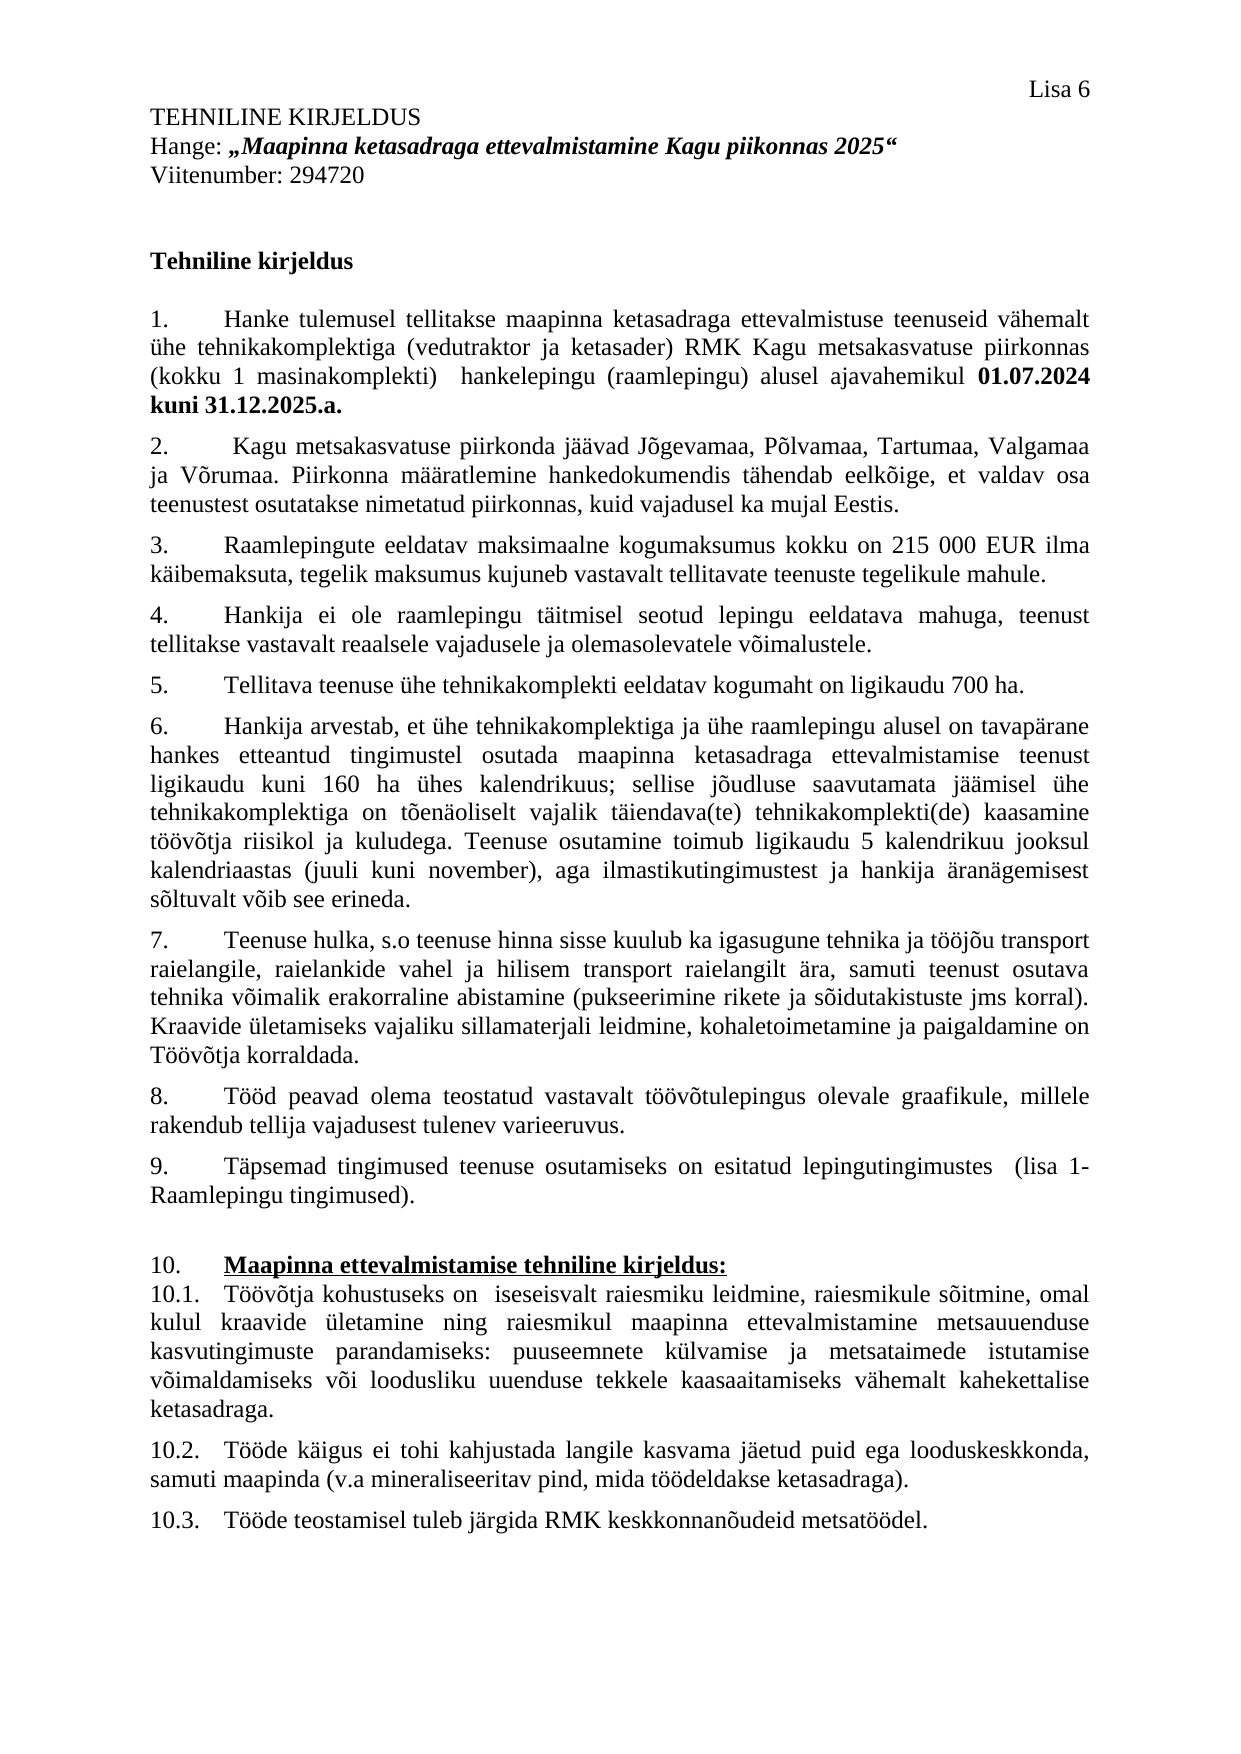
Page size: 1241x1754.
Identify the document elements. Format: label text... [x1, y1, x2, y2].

list Hanke tulemusel tellitakse maapinna ketasadraga ettevalmistuse teenuseid vähemalt ühe tehnikakomplektiga (vedutraktor ja ketasader) RMK Kagu metsakasvatuse piirkonnas (kokku 1 masinakomplekti) hankelepingu (raamlepingu) alusel ajavahemikul 01.07.2024 kuni 31.12.2025.a. [150, 304, 1090, 419]
list Maapinna ettevalmistamise tehniline kirjeldus: [150, 1250, 1090, 1279]
list Tööde teostamisel tuleb järgida RMK keskkonnanõudeid metsatöödel. [150, 1505, 1090, 1534]
list Tellitava teenuse ühe tehnikakomplekti eeldatav kogumaht on ligikaudu 700 ha. [150, 670, 1090, 699]
list Hankija ei ole raamlepingu täitmisel seotud lepingu eeldatava mahuga, teenust tellitakse vastavalt reaalsele vajadusele ja olemasolevatele võimalustele. [150, 600, 1090, 657]
list Tööd peavad olema teostatud vastavalt töövõtulepingus olevale graafikule, millele rakendub tellija vajadusest tulenev varieeruvus. [150, 1081, 1090, 1139]
list Tööde käigus ei tohi kahjustada langile kasvama jäetud puid ega looduskeskkonda, samuti maapinda (v.a mineraliseeritav pind, mida töödeldakse ketasadraga). [150, 1435, 1090, 1492]
list Raamlepingute eeldatav maksimaalne kogumaksumus kokku on 215 000 EUR ilma käibemaksuta, tegelik maksumus kujuneb vastavalt tellitavate teenuste tegelikule mahule. [150, 530, 1090, 587]
list Kagu metsakasvatuse piirkonda jäävad Jõgevamaa, Põlvamaa, Tartumaa, Valgamaa ja Võrumaa. Piirkonna määratlemine hankedokumendis tähendab eelkõige, et valdav osa teenustest osutatakse nimetatud piirkonnas, kuid vajadusel ka mujal Eestis. [150, 431, 1090, 517]
text Tehniline kirjeldus [150, 246, 1090, 275]
list Täpsemad tingimused teenuse osutamiseks on esitatud lepingutingimustes (lisa 1- Raamlepingu tingimused). [150, 1151, 1090, 1209]
list Teenuse hulka, s.o teenuse hinna sisse kuulub ka igasugune tehnika ja tööjõu transport raielangile, raielankide vahel ja hilisem transport raielangilt ära, samuti teenust osutava tehnika võimalik erakorraline abistamine (pukseerimine rikete ja sõidutakistuste jms korral). Kraavide ületamiseks vajaliku sillamaterjali leidmine, kohaletoimetamine ja paigaldamine on Töövõtja korraldada. [150, 925, 1090, 1069]
list Hankija arvestab, et ühe tehnikakomplektiga ja ühe raamlepingu alusel on tavapärane hankes etteantud tingimustel osutada maapinna ketasadraga ettevalmistamise teenust ligikaudu kuni 160 ha ühes kalendrikuus; sellise jõudluse saavutamata jäämisel ühe tehnikakomplektiga on tõenäoliselt vajalik täiendava(te) tehnikakomplekti(de) kaasamine töövõtja riisikol ja kuludega. Teenuse osutamine toimub ligikaudu 5 kalendrikuu jooksul kalendriaastas (juuli kuni november), aga ilmastikutingimustest ja hankija äranägemisest sõltuvalt võib see erineda. [150, 711, 1090, 912]
list Töövõtja kohustuseks on iseseisvalt raiesmiku leidmine, raiesmikule sõitmine, omal kulul kraavide ületamine ning raiesmikul maapinna ettevalmistamine metsauuenduse kasvutingimuste parandamiseks: puuseemnete külvamise ja metsataimede istutamise võimaldamiseks või loodusliku uuenduse tekkele kaasaaitamiseks vähemalt kahekettalise ketasadraga. [150, 1279, 1090, 1422]
